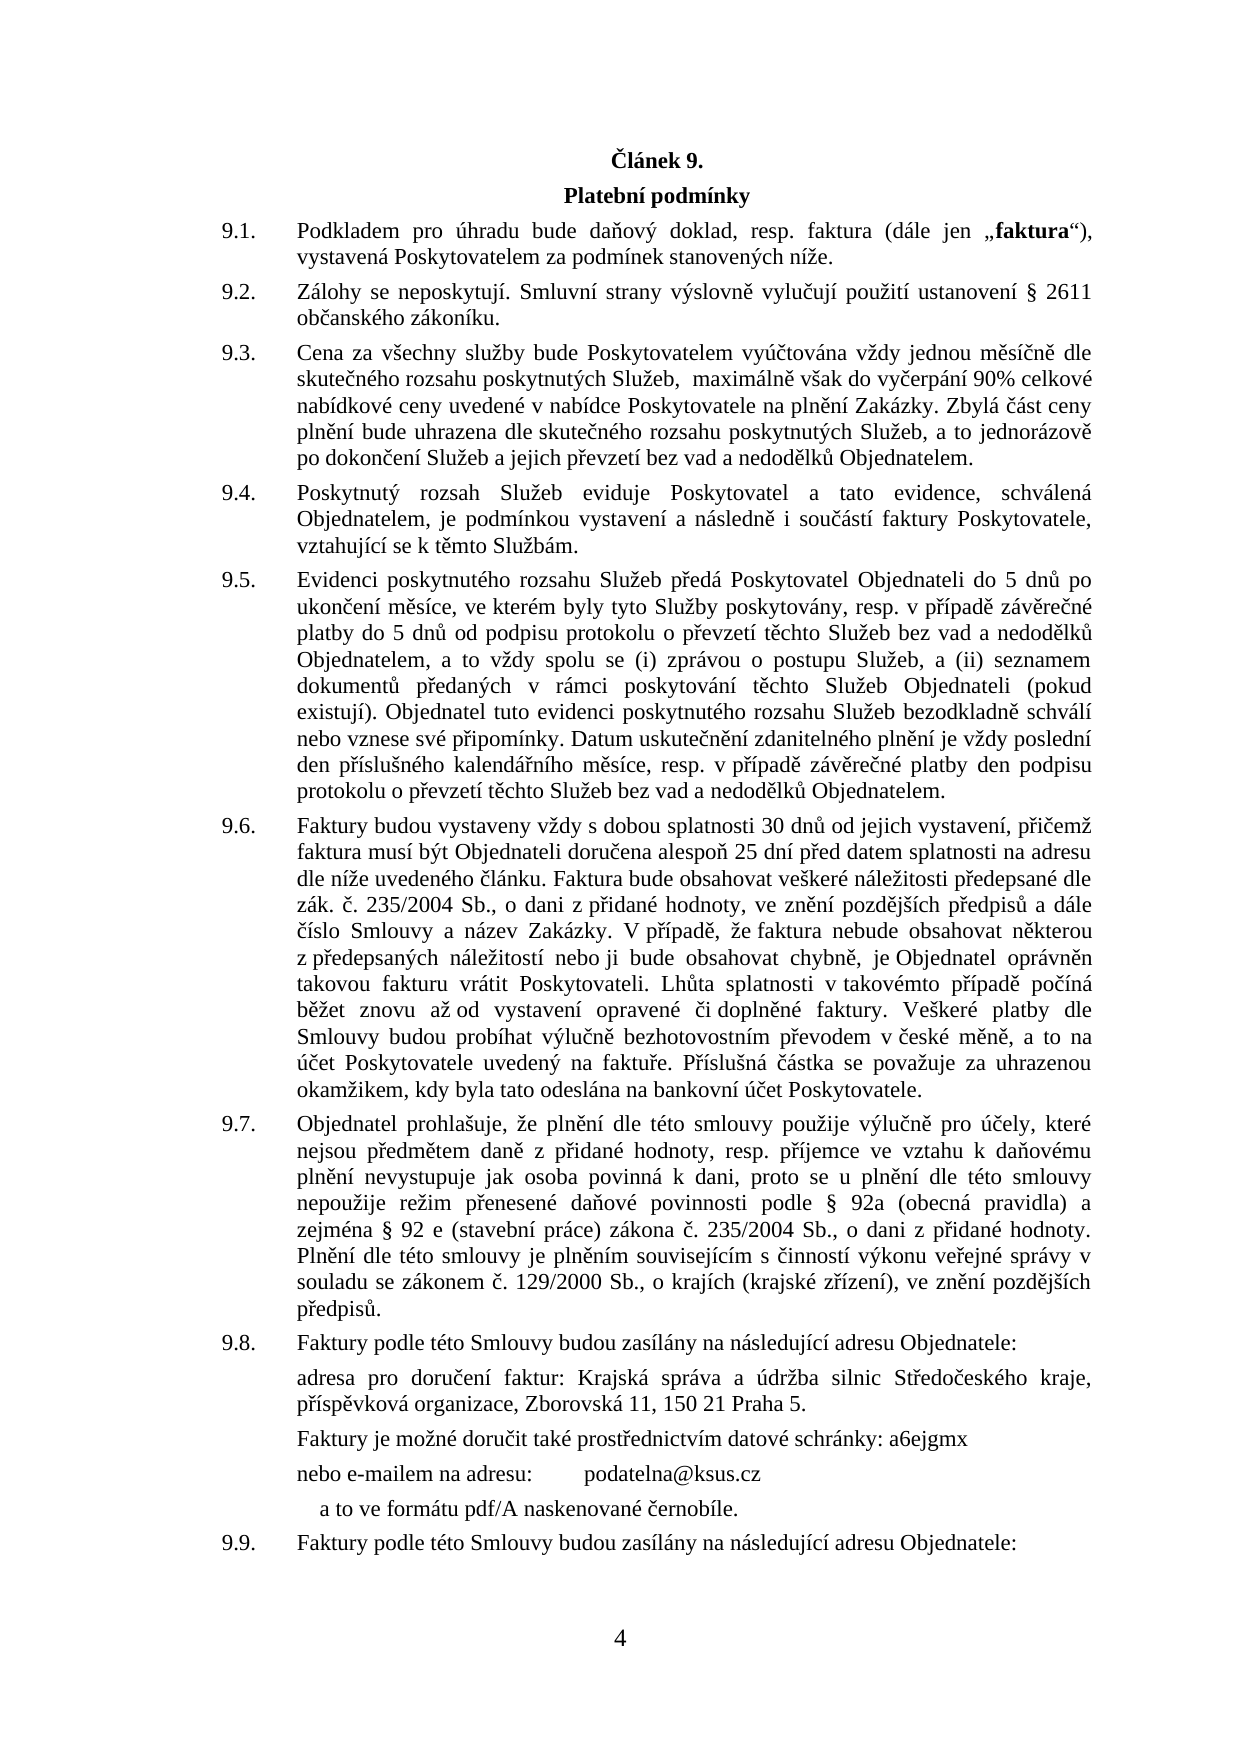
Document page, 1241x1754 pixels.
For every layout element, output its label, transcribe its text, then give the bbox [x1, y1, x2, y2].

text Evidenci poskytnutého rozsahu Služeb předá Poskytovatel Objednateli do 5 dnů po ukončení měsíce, ve kterém byly tyto Služby poskytovány, resp. v případě závěrečné platby do 5 dnů od podpisu protokolu o převzetí těchto Služeb bez vad a nedodělků Objednatelem, a to vždy spolu se (i) zprávou o postupu Služeb, a (ii) seznamem dokumentů předaných v rámci poskytování těchto Služeb Objednateli (pokud existují). Objednatel tuto evidenci poskytnutého rozsahu Služeb bezodkladně schválí nebo vznese své připomínky. Datum uskutečnění zdanitelného plnění je vždy poslední den příslušného kalendářního měsíce, resp. v případě závěrečné platby den podpisu protokolu o převzetí těchto Služeb bez vad a nedodělků Objednatelem. [222, 567, 1093, 804]
list Podkladem pro úhradu bude daňový doklad, resp. faktura (dále jen „faktura“), vystavená Poskytovatelem za podmínek stanovených níže. [222, 217, 1093, 270]
text Cena za všechny služby bude Poskytovatelem vyúčtována vždy jednou měsíčně dle skutečného rozsahu poskytnutých Služeb, maximálně však do vyčerpání 90% celkové nabídkové ceny uvedené v nabídce Poskytovatele na plnění Zakázky. Zbylá část ceny plnění bude uhrazena dle skutečného rozsahu poskytnutých Služeb, a to jednorázově po dokončení Služeb a jejich převzetí bez vad a nedodělků Objednatelem. [222, 339, 1093, 471]
text Faktury budou vystaveny vždy s dobou splatnosti 30 dnů od jejich vystavení, přičemž faktura musí být Objednateli doručena alespoň 25 dní před datem splatnosti na adresu dle níže uvedeného článku. Faktura bude obsahovat veškeré náležitosti předepsané dle zák. č. 235/2004 Sb., o dani z přidané hodnoty, ve znění pozdějších předpisů a dále číslo Smlouvy a název Zakázky. V případě, že faktura nebude obsahovat některou z předepsaných náležitostí nebo ji bude obsahovat chybně, je Objednatel oprávněn takovou fakturu vrátit Poskytovateli. Lhůta splatnosti v takovémto případě počíná běžet znovu až od vystavení opravené či doplněné faktury. Veškeré platby dle Smlouvy budou probíhat výlučně bezhotovostním převodem v české měně, a to na účet Poskytovatele uvedený na faktuře. Příslušná částka se považuje za uhrazenou okamžikem, kdy byla tato odeslána na bankovní účet Poskytovatele. [222, 812, 1093, 1102]
list nebo e-mailem na adresu: podatelna@ksus.cz [297, 1460, 1093, 1486]
list a to ve formátu pdf/A naskenované černobíle. [297, 1494, 1093, 1521]
list adresa pro doručení faktur: Krajská správa a údržba silnic Středočeského kraje, příspěvková organizace, Zborovská 11, 150 21 Praha 5. [297, 1364, 1093, 1417]
text Zálohy se neposkytují. Smluvní strany výslovně vylučují použití ustanovení § 2611 občanského zákoníku. [222, 278, 1093, 331]
text Poskytnutý rozsah Služeb eviduje Poskytovatel a tato evidence, schválená Objednatelem, je podmínkou vystavení a následně i součástí faktury Poskytovatele, vztahující se k těmto Službám. [222, 479, 1093, 558]
text Faktury podle této Smlouvy budou zasílány na následující adresu Objednatele: [222, 1329, 1093, 1356]
list Faktury je možné doručit také prostřednictvím datové schránky: a6ejgmx [297, 1425, 1093, 1452]
text Platební podmínky [221, 182, 1093, 209]
text Objednatel prohlašuje, že plnění dle této smlouvy použije výlučně pro účely, které nejsou předmětem daně z přidané hodnoty, resp. příjemce ve vztahu k daňovému plnění nevystupuje jak osoba povinná k dani, proto se u plnění dle této smlouvy nepoužije režim přenesené daňové povinnosti podle § 92a (obecná pravidla) a zejména § 92 e (stavební práce) zákona č. 235/2004 Sb., o dani z přidané hodnoty. Plnění dle této smlouvy je plněním souvisejícím s činností výkonu veřejné správy v souladu se zákonem č. 129/2000 Sb., o krajích (krajské zřízení), ve znění pozdějších předpisů. [222, 1110, 1093, 1321]
text Faktury podle této Smlouvy budou zasílány na následující adresu Objednatele: [222, 1529, 1093, 1556]
